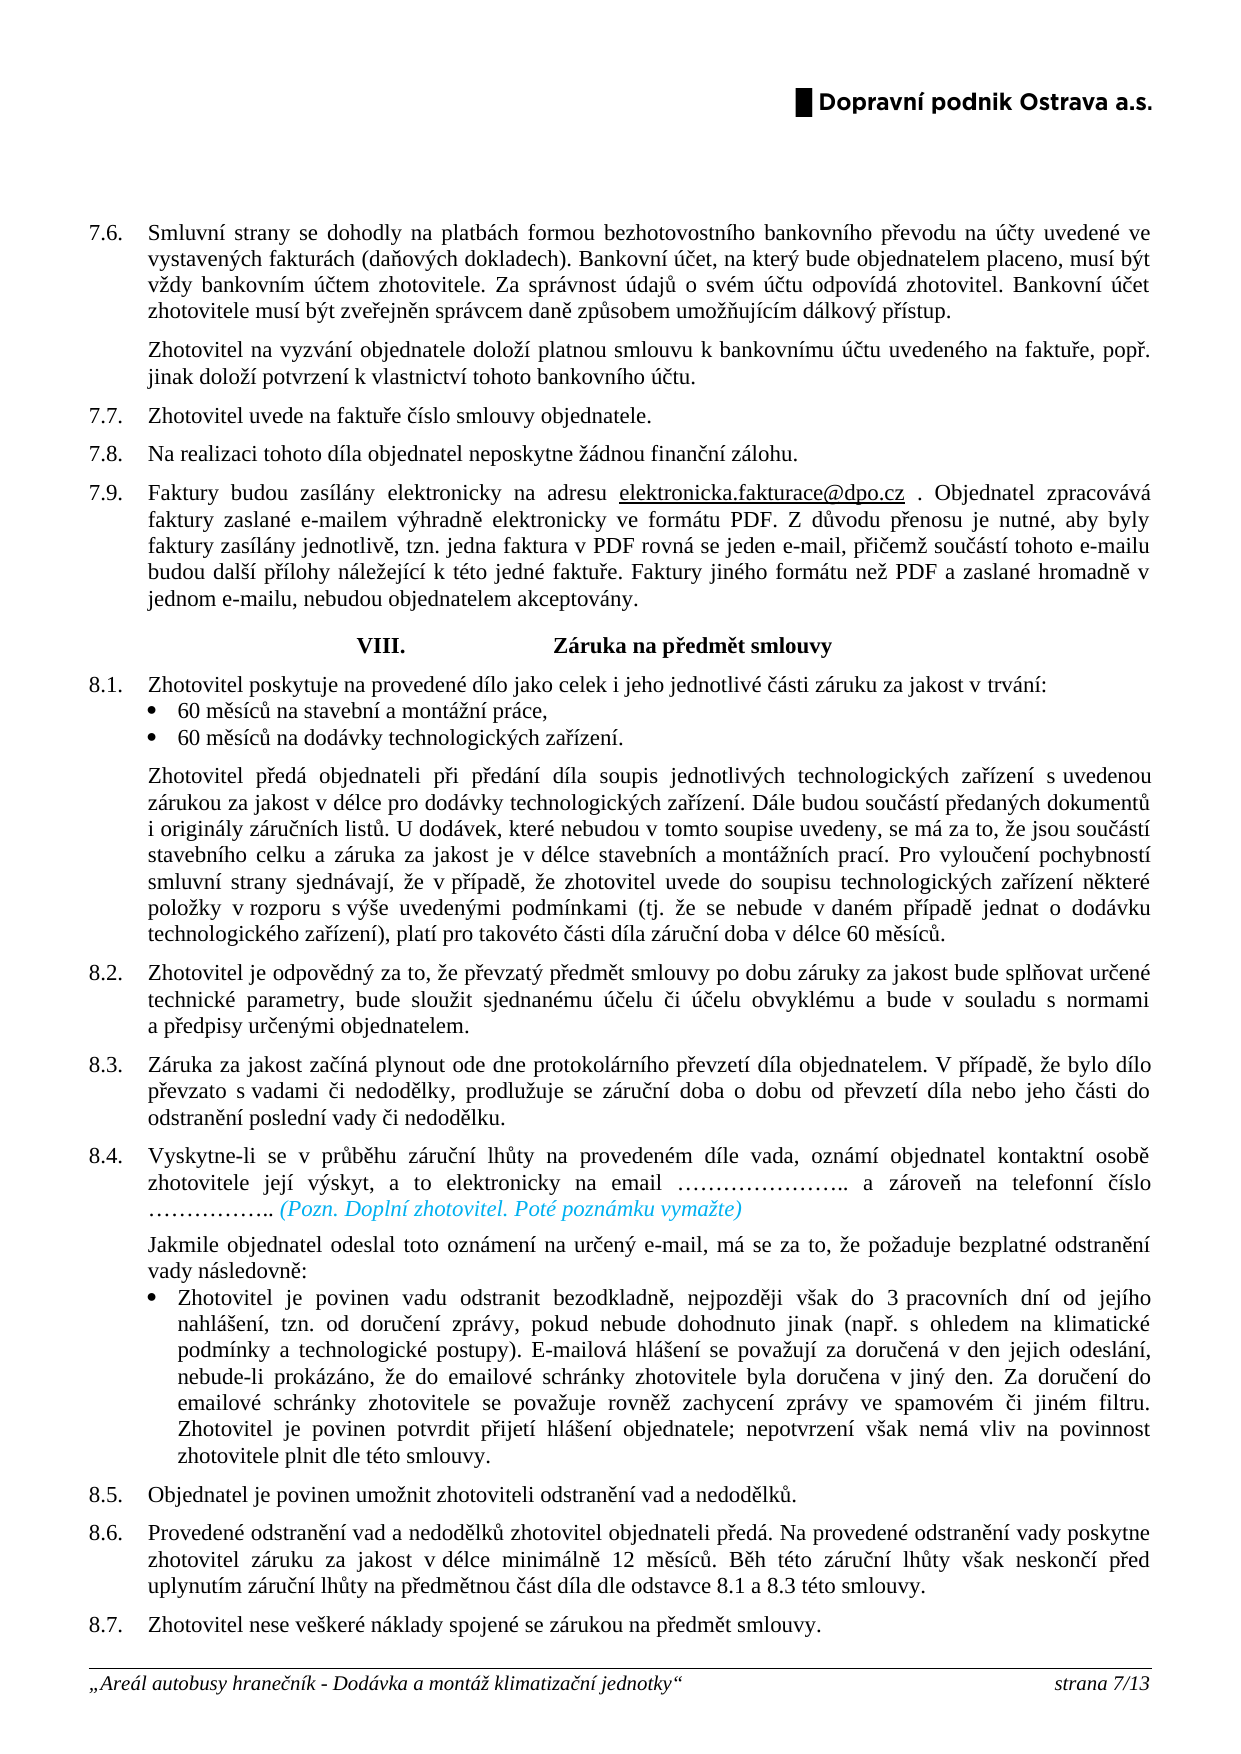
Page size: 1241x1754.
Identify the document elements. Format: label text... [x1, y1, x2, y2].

list Na realizaci tohoto díla objednatel neposkytne žádnou finanční zálohu. [89, 441, 1152, 467]
list Zhotovitel je odpovědný za to, že převzatý předmět smlouvy po dobu záruky za jakost bude splňovat určené technické parametry, bude sloužit sjednanému účelu či účelu obvyklému a bude v souladu s normami a předpisy určenými objednatelem. [89, 959, 1152, 1038]
text 60 měsíců na dodávky technologických zařízení. [148, 723, 1152, 750]
text Zhotovitel je povinen vadu odstranit bezodkladně, nejpozději však do 3 pracovních dní od jejího nahlášení, tzn. od doručení zprávy, pokud nebude dohodnuto jinak (např. s ohledem na klimatické podmínky a technologické postupy). E-mailová hlášení se považují za doručená v den jejich odeslání, nebude-li prokázáno, že do emailové schránky zhotovitele byla doručena v jiný den. Za doručení do emailové schránky zhotovitele se považuje rovněž zachycení zprávy ve spamovém či jiném filtru. Zhotovitel je povinen potvrdit přijetí hlášení objednatele; nepotvrzení však nemá vliv na povinnost zhotovitele plnit dle této smlouvy. [148, 1284, 1152, 1468]
text Jakmile objednatel odeslal toto oznámení na určený e-mail, má se za to, že požaduje bezplatné odstranění vady následovně: [148, 1231, 1152, 1284]
subtitle Záruka na předmět smlouvy [89, 632, 1149, 658]
list Vyskytne-li se v průběhu záruční lhůty na provedeném díle vada, oznámí objednatel kontaktní osobě zhotovitele její výskyt, a to elektronicky na email ………………….. a zároveň na telefonní číslo …………….. (Pozn. Doplní zhotovitel. Poté poznámku vymažte) [89, 1142, 1152, 1222]
list Zhotovitel nese veškeré náklady spojené se zárukou na předmět smlouvy. [89, 1611, 1152, 1637]
list Objednatel je povinen umožnit zhotoviteli odstranění vad a nedodělků. [89, 1481, 1152, 1507]
list Zhotovitel poskytuje na provedené dílo jako celek i jeho jednotlivé části záruku za jakost v trvání: [89, 671, 1152, 697]
list Zhotovitel uvede na faktuře číslo smlouvy objednatele. [89, 402, 1152, 428]
picture [795, 88, 1152, 117]
text Zhotovitel předá objednateli při předání díla soupis jednotlivých technologických zařízení s uvedenou zárukou za jakost v délce pro dodávky technologických zařízení. Dále budou součástí předaných dokumentů i originály záručních listů. U dodávek, které nebudou v tomto soupise uvedeny, se má za to, že jsou součástí stavebního celku a záruka za jakost je v délce stavebních a montážních prací. Pro vyloučení pochybností smluvní strany sjednávají, že v případě, že zhotovitel uvede do soupisu technologických zařízení některé položky v rozporu s výše uvedenými podmínkami (tj. že se nebude v daném případě jednat o dodávku technologického zařízení), platí pro takovéto části díla záruční doba v délce 60 měsíců. [148, 762, 1152, 947]
list Faktury budou zasílány elektronicky na adresu elektronicka.fakturace@dpo.cz . Objednatel zpracovává faktury zaslané e-mailem výhradně elektronicky ve formátu PDF. Z důvodu přenosu je nutné, aby byly faktury zasílány jednotlivě, tzn. jedna faktura v PDF rovná se jeden e-mail, přičemž součástí tohoto e-mailu budou další přílohy náležející k této jedné faktuře. Faktury jiného formátu než PDF a zaslané hromadně v jednom e-mailu, nebudou objednatelem akceptovány. [89, 479, 1152, 611]
list Záruka za jakost začíná plynout ode dne protokolárního převzetí díla objednatelem. V případě, že bylo dílo převzato s vadami či nedodělky, prodlužuje se záruční doba o dobu od převzetí díla nebo jeho části do odstranění poslední vady či nedodělku. [89, 1051, 1152, 1130]
list Provedené odstranění vad a nedodělků zhotovitel objednateli předá. Na provedené odstranění vady poskytne zhotovitel záruku za jakost v délce minimálně 12 měsíců. Běh této záruční lhůty však neskončí před uplynutím záruční lhůty na předmětnou část díla dle odstavce 8.1 a 8.3 této smlouvy. [89, 1519, 1152, 1598]
text 60 měsíců na stavební a montážní práce, [148, 697, 1152, 723]
text Zhotovitel na vyzvání objednatele doloží platnou smlouvu k bankovnímu účtu uvedeného na faktuře, popř. jinak doloží potvrzení k vlastnictví tohoto bankovního účtu. [148, 336, 1152, 389]
list Smluvní strany se dohodly na platbách formou bezhotovostního bankovního převodu na účty uvedené ve vystavených fakturách (daňových dokladech). Bankovní účet, na který bude objednatelem placeno, musí být vždy bankovním účtem zhotovitele. Za správnost údajů o svém účtu odpovídá zhotovitel. Bankovní účet zhotovitele musí být zveřejněn správcem daně způsobem umožňujícím dálkový přístup. [89, 218, 1152, 324]
